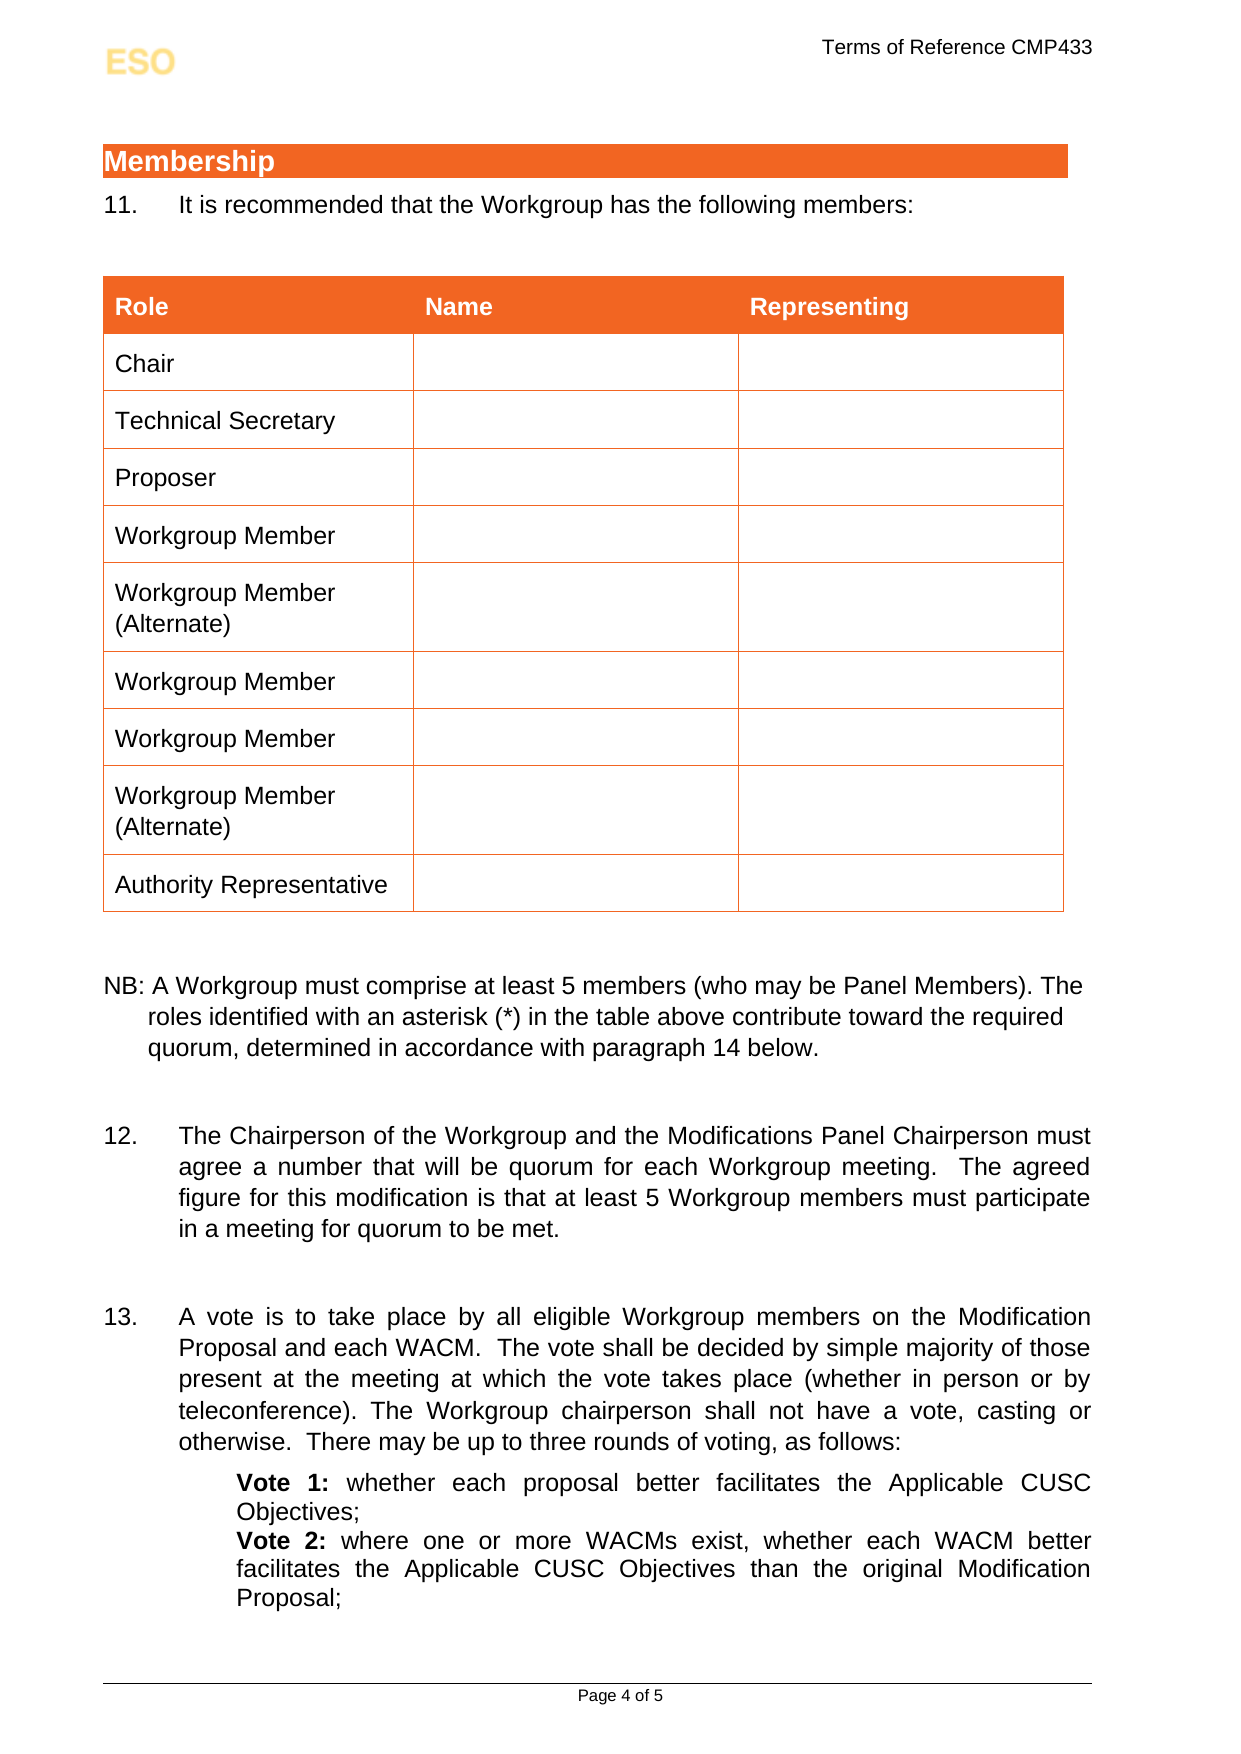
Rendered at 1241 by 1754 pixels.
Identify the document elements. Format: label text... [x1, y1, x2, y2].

table_cell Workgroup Member [104, 506, 413, 562]
table_cell [414, 652, 738, 708]
table_cell Proposer [104, 449, 413, 505]
table_cell [739, 709, 1063, 765]
list It is recommended that the Workgroup has the following members: [103, 191, 1092, 219]
table_header Representing [739, 277, 1063, 333]
table_cell [739, 391, 1063, 447]
table_cell Chair [104, 334, 413, 390]
table_cell [739, 855, 1063, 911]
table_cell [414, 334, 738, 390]
table_cell [739, 334, 1063, 390]
table_cell [739, 652, 1063, 708]
text NB: A Workgroup must comprise at least 5 members (who may be Panel Members). The roles identified with an asterisk (*) in the table above contribute toward the required quorum, determined in accordance with paragraph 14 below. [103, 968, 1092, 1062]
picture [103, 36, 181, 83]
table_cell [414, 506, 738, 562]
table_cell Workgroup Member (Alternate) [104, 766, 413, 854]
table_cell [739, 449, 1063, 505]
list A vote is to take place by all eligible Workgroup members on the Modification Proposal and each WACM. The vote shall be decided by simple majority of those present at the meeting at which the vote takes place (whether in person or by teleconference). The Workgroup chairperson shall not have a vote, casting or otherwise. There may be up to three rounds of voting, as follows: [103, 1299, 1092, 1456]
table_cell Authority Representative [104, 855, 413, 911]
table_cell [739, 766, 1063, 854]
table_cell Workgroup Member (Alternate) [104, 563, 413, 651]
list Membership [103, 144, 1068, 178]
table_cell [414, 855, 738, 911]
table_cell [739, 563, 1063, 651]
text Vote 1: whether each proposal better facilitates the Applicable CUSC Objectives; [236, 1468, 1092, 1526]
table_cell Technical Secretary [104, 391, 413, 447]
table_header Name [414, 277, 738, 333]
table_cell [414, 563, 738, 651]
table_cell [414, 391, 738, 447]
table_cell [414, 709, 738, 765]
table_cell Workgroup Member [104, 652, 413, 708]
table_header Role [104, 277, 413, 333]
table_cell [739, 506, 1063, 562]
table_cell Workgroup Member [104, 709, 413, 765]
list The Chairperson of the Workgroup and the Modifications Panel Chairperson must agree a number that will be quorum for each Workgroup meeting. The agreed figure for this modification is that at least 5 Workgroup members must participate in a meeting for quorum to be met. [103, 1118, 1092, 1243]
table_cell [414, 766, 738, 854]
table_cell [414, 449, 738, 505]
text Vote 2: where one or more WACMs exist, whether each WACM better facilitates the Applicable CUSC Objectives than the original Modification Proposal; [236, 1526, 1092, 1612]
